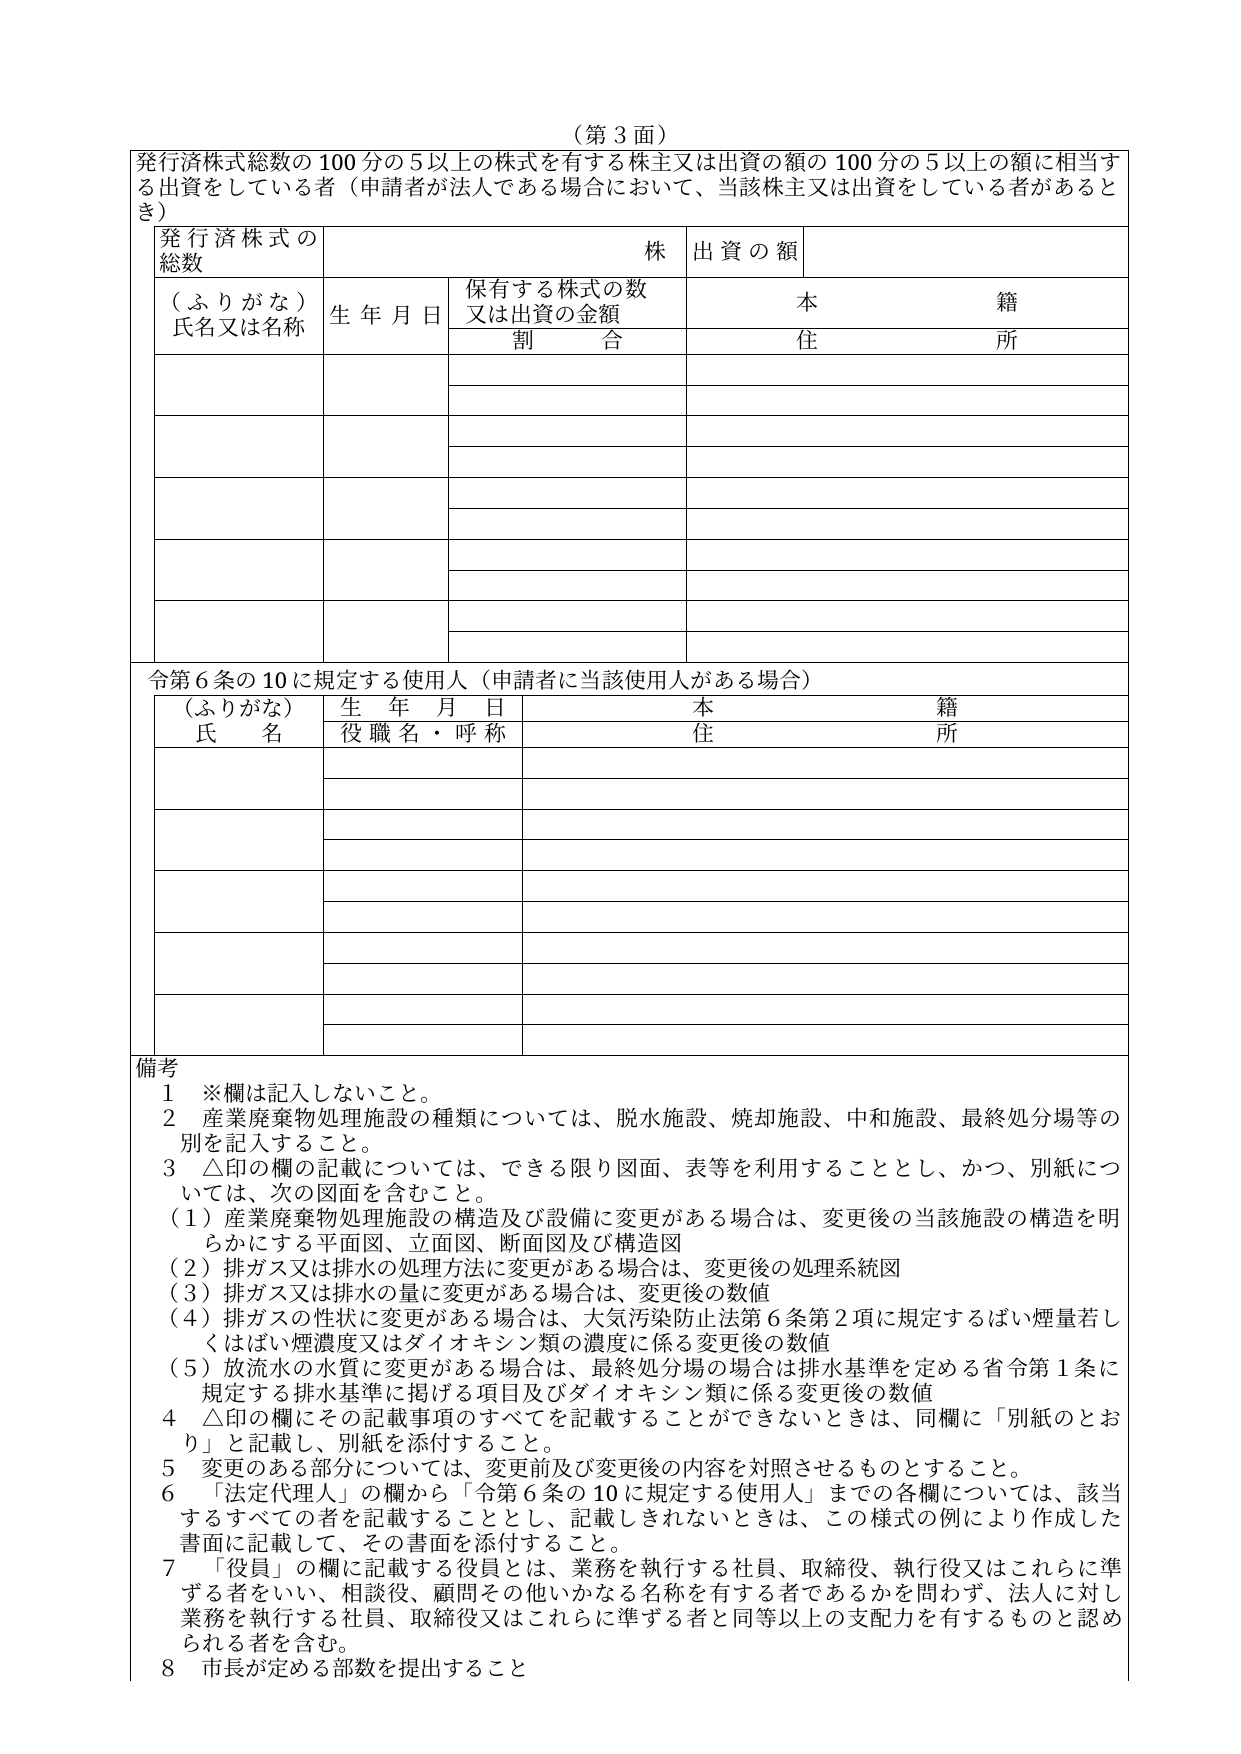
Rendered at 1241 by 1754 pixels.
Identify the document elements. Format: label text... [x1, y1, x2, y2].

table_cell [449, 386, 686, 415]
table_cell （ふりがな） 氏 名 [155, 696, 323, 747]
table_cell 住 所 [687, 329, 1128, 354]
table_cell [804, 227, 1128, 277]
table_cell [324, 995, 522, 1024]
table_cell 生年月日 [324, 696, 522, 721]
table_cell 割 合 [449, 329, 686, 354]
table_cell [324, 478, 448, 539]
table_cell 生年月日 [324, 278, 448, 354]
table_cell [155, 540, 323, 600]
table_cell [687, 540, 1128, 569]
table_cell [324, 1025, 522, 1055]
table_cell [155, 995, 323, 1055]
table_cell [155, 478, 323, 539]
table_cell [324, 601, 448, 662]
table_cell [449, 447, 686, 477]
table_cell [523, 1025, 1128, 1055]
table_cell [324, 871, 522, 901]
table_cell [324, 933, 522, 963]
table_cell [687, 601, 1128, 631]
table_cell [155, 601, 323, 662]
table_cell [523, 964, 1128, 993]
table_cell [687, 386, 1128, 415]
table_cell （ふりがな） 氏名又は名称 [155, 278, 323, 354]
table_cell [449, 571, 686, 600]
table_cell [687, 355, 1128, 384]
table_cell [523, 748, 1128, 778]
table_cell 本 籍 [523, 696, 1128, 721]
table_cell [324, 355, 448, 415]
table_cell [155, 933, 323, 993]
table_cell 令第６条の10に規定する使用人（申請者に当該使用人がある場合） [131, 663, 1128, 695]
table_cell [324, 840, 522, 870]
table_cell [523, 810, 1128, 839]
table_cell [687, 571, 1128, 600]
table_cell [523, 871, 1128, 901]
table_cell [324, 902, 522, 932]
table_cell [155, 810, 323, 870]
table_cell [324, 964, 522, 993]
table_cell 発行済株式の 総数 [155, 227, 323, 277]
table_cell 出資の額 [687, 227, 803, 277]
table_cell 保有する株式の数 又は出資の金額 [449, 278, 686, 328]
table_cell 役職名・呼称 [324, 722, 522, 747]
table_cell [687, 632, 1128, 662]
table_cell [687, 509, 1128, 539]
table_header 発行済株式総数の100分の５以上の株式を有する株主又は出資の額の100分の５以上の額に相当する出資をしている者（申請者が法人である場合において、当該株主又は出資をしている者があるとき） [131, 151, 1128, 226]
text （第３面） [118, 118, 1122, 149]
table_cell [449, 540, 686, 569]
table_cell [155, 416, 323, 477]
table_cell [523, 840, 1128, 870]
table_cell [449, 632, 686, 662]
table_cell [324, 810, 522, 839]
table_cell [523, 933, 1128, 963]
table_cell [131, 695, 154, 1055]
table_cell [131, 226, 154, 662]
table_cell [687, 478, 1128, 508]
table_cell [324, 416, 448, 477]
table_cell 備考 １ ※欄は記入しないこと。 ２ 産業廃棄物処理施設の種類については、脱水施設、焼却施設、中和施設、最終処分場等の別を記入すること。 ３ △印の欄の記載については、できる限り図面、表等を利用することとし、かつ、別紙については、次の図面を含むこと。 （１）産業廃棄物処理施設の構造及び設備に変更がある場合は、変更後の当該施設の構造を明らかにする平面図、立面図、断面図及び構造図 （２）排ガス又は排水の処理方法に変更がある場合は、変更後の処理系統図 （３）排ガス又は排水の量に変更がある場合は、変更後の数値 （４）排ガスの性状に変更がある場合は、大気汚染防止法第６条第２項に規定するばい煙量若しくはばい煙濃度又はダイオキシン類の濃度に係る変更後の数値 （５）放流水の水質に変更がある場合は、最終処分場の場合は排水基準を定める省令第１条に規定する排水基準に掲げる項目及びダイオキシン類に係る変更後の数値 ４ △印の欄にその記載事項のすべてを記載することができないときは、同欄に「別紙のとおり」と記載し、別紙を添付すること。 ５ 変更のある部分については、変更前及び変更後の内容を対照させるものとすること。 ６ 「法定代理人」の欄から「令第６条の10に規定する使用人」までの各欄については、該当するすべての者を記載することとし、記載しきれないときは、この様式の例により作成した書面に記載して、その書面を添付すること。 ７ 「役員」の欄に記載する役員とは、業務を執行する社員、取締役、執行役又はこれらに準ずる者をいい、相談役、顧問その他いかなる名称を有する者であるかを問わず、法人に対し業務を執行する社員、取締役又はこれらに準ずる者と同等以上の支配力を有するものと認められる者を含む。 ８ 市長が定める部数を提出すること [131, 1056, 1128, 1681]
table_cell [324, 779, 522, 808]
table_cell 本 籍 [687, 278, 1128, 328]
table_cell [155, 748, 323, 808]
table_cell [449, 478, 686, 508]
table_cell [324, 748, 522, 778]
table_cell [523, 902, 1128, 932]
table_cell 株 [324, 227, 686, 277]
table_cell [449, 416, 686, 446]
table_cell [155, 871, 323, 932]
table_cell [523, 779, 1128, 808]
table_cell 住 所 [523, 722, 1128, 747]
table_cell [449, 601, 686, 631]
table_cell [449, 355, 686, 384]
table_cell [687, 416, 1128, 446]
table_cell [155, 355, 323, 415]
table_cell [687, 447, 1128, 477]
table_cell [324, 540, 448, 600]
table_cell [449, 509, 686, 539]
table_cell [523, 995, 1128, 1024]
